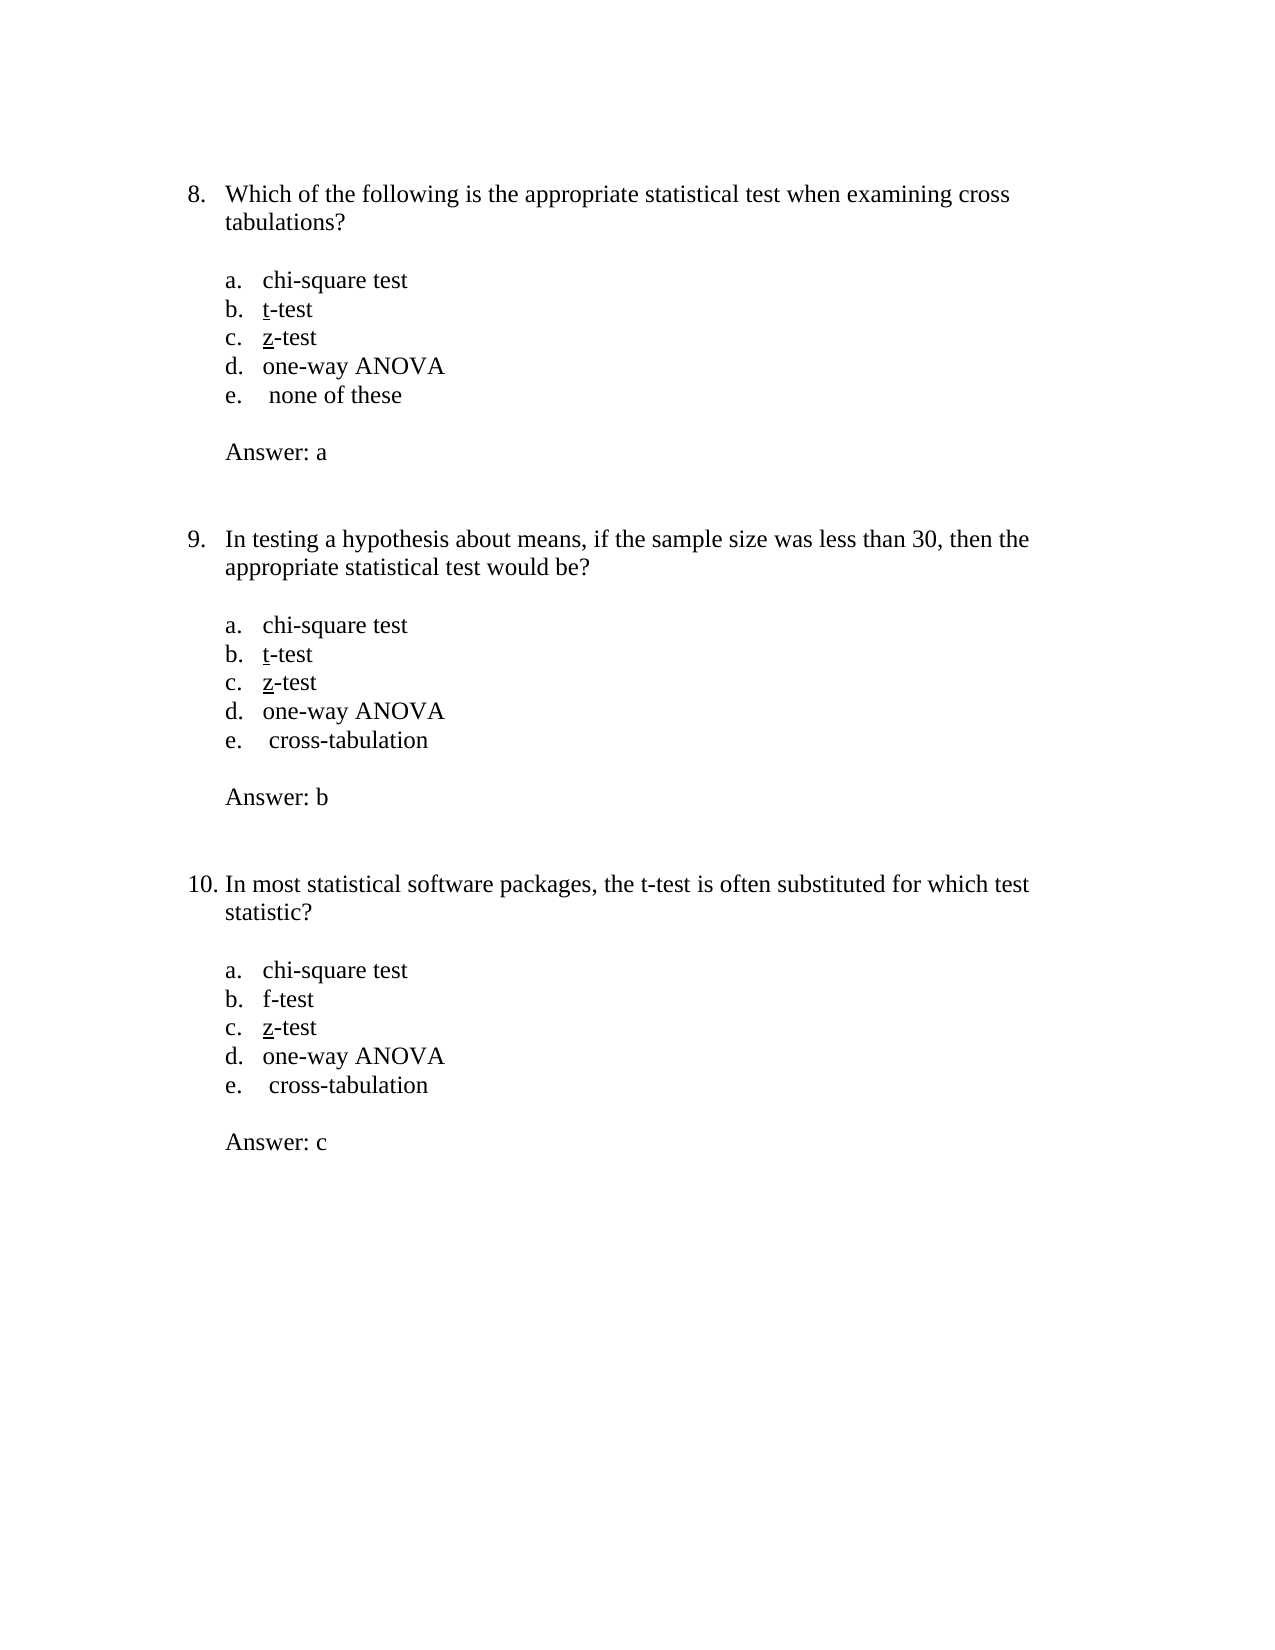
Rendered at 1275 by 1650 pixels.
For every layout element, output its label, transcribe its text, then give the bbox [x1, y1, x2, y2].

text b. t-test [225, 639, 1087, 667]
text e. cross-tabulation [225, 725, 1087, 754]
text Answer: a [225, 437, 1087, 466]
text d. one-way ANOVA [225, 696, 1087, 725]
text a. chi-square test [225, 610, 1087, 639]
text e. none of these [225, 380, 1087, 409]
text d. one-way ANOVA [225, 351, 1087, 380]
text c. z-test [225, 322, 1087, 351]
text b. f-test [225, 984, 1087, 1012]
text Answer: c [225, 1127, 1087, 1156]
text d. one-way ANOVA [225, 1041, 1087, 1070]
text c. z-test [225, 1012, 1087, 1041]
text a. chi-square test [225, 265, 1087, 294]
text a. chi-square test [225, 955, 1087, 984]
text e. cross-tabulation [225, 1070, 1087, 1099]
text c. z-test [225, 667, 1087, 696]
text Answer: b [225, 782, 1087, 811]
list In testing a hypothesis about means, if the sample size was less than 30, then the appropriate statistical test would be? [187, 524, 1087, 581]
text b. t-test [225, 294, 1087, 322]
list In most statistical software packages, the t-test is often substituted for which test statistic? [187, 869, 1087, 926]
list Which of the following is the appropriate statistical test when examining cross tabulations? [187, 179, 1087, 236]
